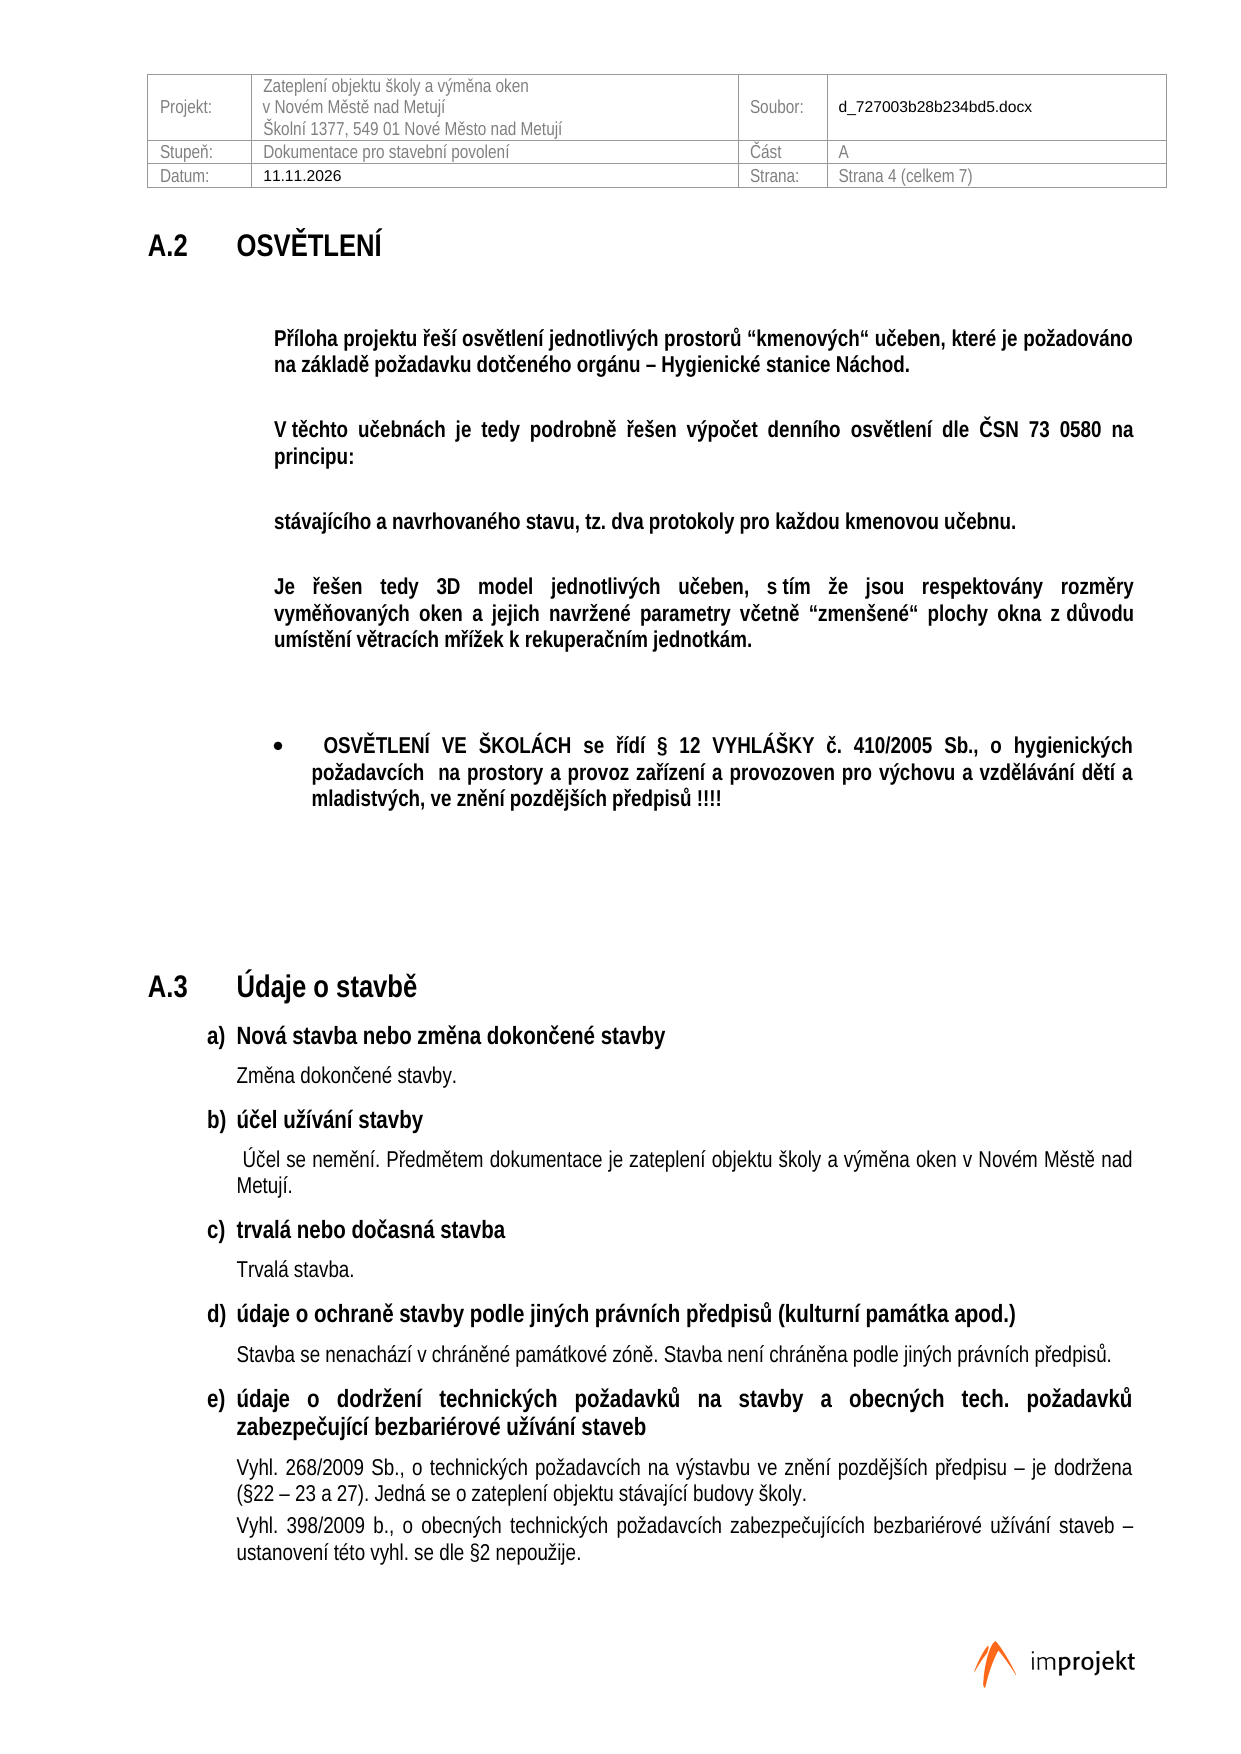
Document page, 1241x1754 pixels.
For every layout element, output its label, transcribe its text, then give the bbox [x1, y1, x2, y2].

text Je řešen tedy 3D model jednotlivých učeben, s tím že jsou respektovány rozměry vyměňovaných oken a jejich navržené parametry včetně “zmenšené“ plochy okna z důvodu umístění větracích mřížek k rekuperačním jednotkám. [274, 573, 1134, 652]
text stávajícího a navrhovaného stavu, tz. dva protokoly pro každou kmenovou učebnu. [274, 508, 1134, 534]
text Stavba se nenachází v chráněné památkové zóně. Stavba není chráněna podle jiných právních předpisů. [236, 1341, 1134, 1367]
subtitle údaje o dodržení technických požadavků na stavby a obecných tech. požadavků zabezpečující bezbariérové užívání staveb [207, 1384, 1134, 1441]
subtitle údaje o ochraně stavby podle jiných právních předpisů (kulturní památka apod.) [207, 1299, 1134, 1328]
subtitle Nová stavba nebo změna dokončené stavby [207, 1021, 1134, 1049]
text Příloha projektu řeší osvětlení jednotlivých prostorů “kmenových“ učeben, které je požadováno na základě požadavku dotčeného orgánu – Hygienické stanice Náchod. [274, 325, 1134, 378]
picture [972, 1639, 1137, 1689]
subtitle trvalá nebo dočasná stavba [207, 1215, 1134, 1244]
text Změna dokončené stavby. [236, 1062, 1134, 1088]
subtitle účel užívání stavby [207, 1105, 1134, 1133]
text Trvalá stavba. [236, 1256, 1134, 1283]
subtitle OSVĚTLENÍ [148, 227, 1134, 263]
text Účel se nemění. Předmětem dokumentace je zateplení objektu školy a výměna oken v Novém Městě nad Metují. [236, 1146, 1134, 1199]
list OSVĚTLENÍ VE ŠKOLÁCH se řídí § 12 VYHLÁŠKY č. 410/2005 Sb., o hygienických požadavcích na prostory a provoz zařízení a provozoven pro výchovu a vzdělávání dětí a mladistvých, ve znění pozdějších předpisů !!!! [274, 732, 1134, 812]
text Vyhl. 268/2009 Sb., o technických požadavcích na výstavbu ve znění pozdějších předpisu – je dodržena (§22 – 23 a 27). Jedná se o zateplení objektu stávající budovy školy. [236, 1453, 1134, 1506]
text V těchto učebnách je tedy podrobně řešen výpočet denního osvětlení dle ČSN 73 0580 na principu: [274, 416, 1134, 469]
text Vyhl. 398/2009 b., o obecných technických požadavcích zabezpečujících bezbariérové užívání staveb – ustanovení této vyhl. se dle §2 nepoužije. [236, 1512, 1134, 1565]
subtitle Údaje o stavbě [148, 968, 1134, 1004]
